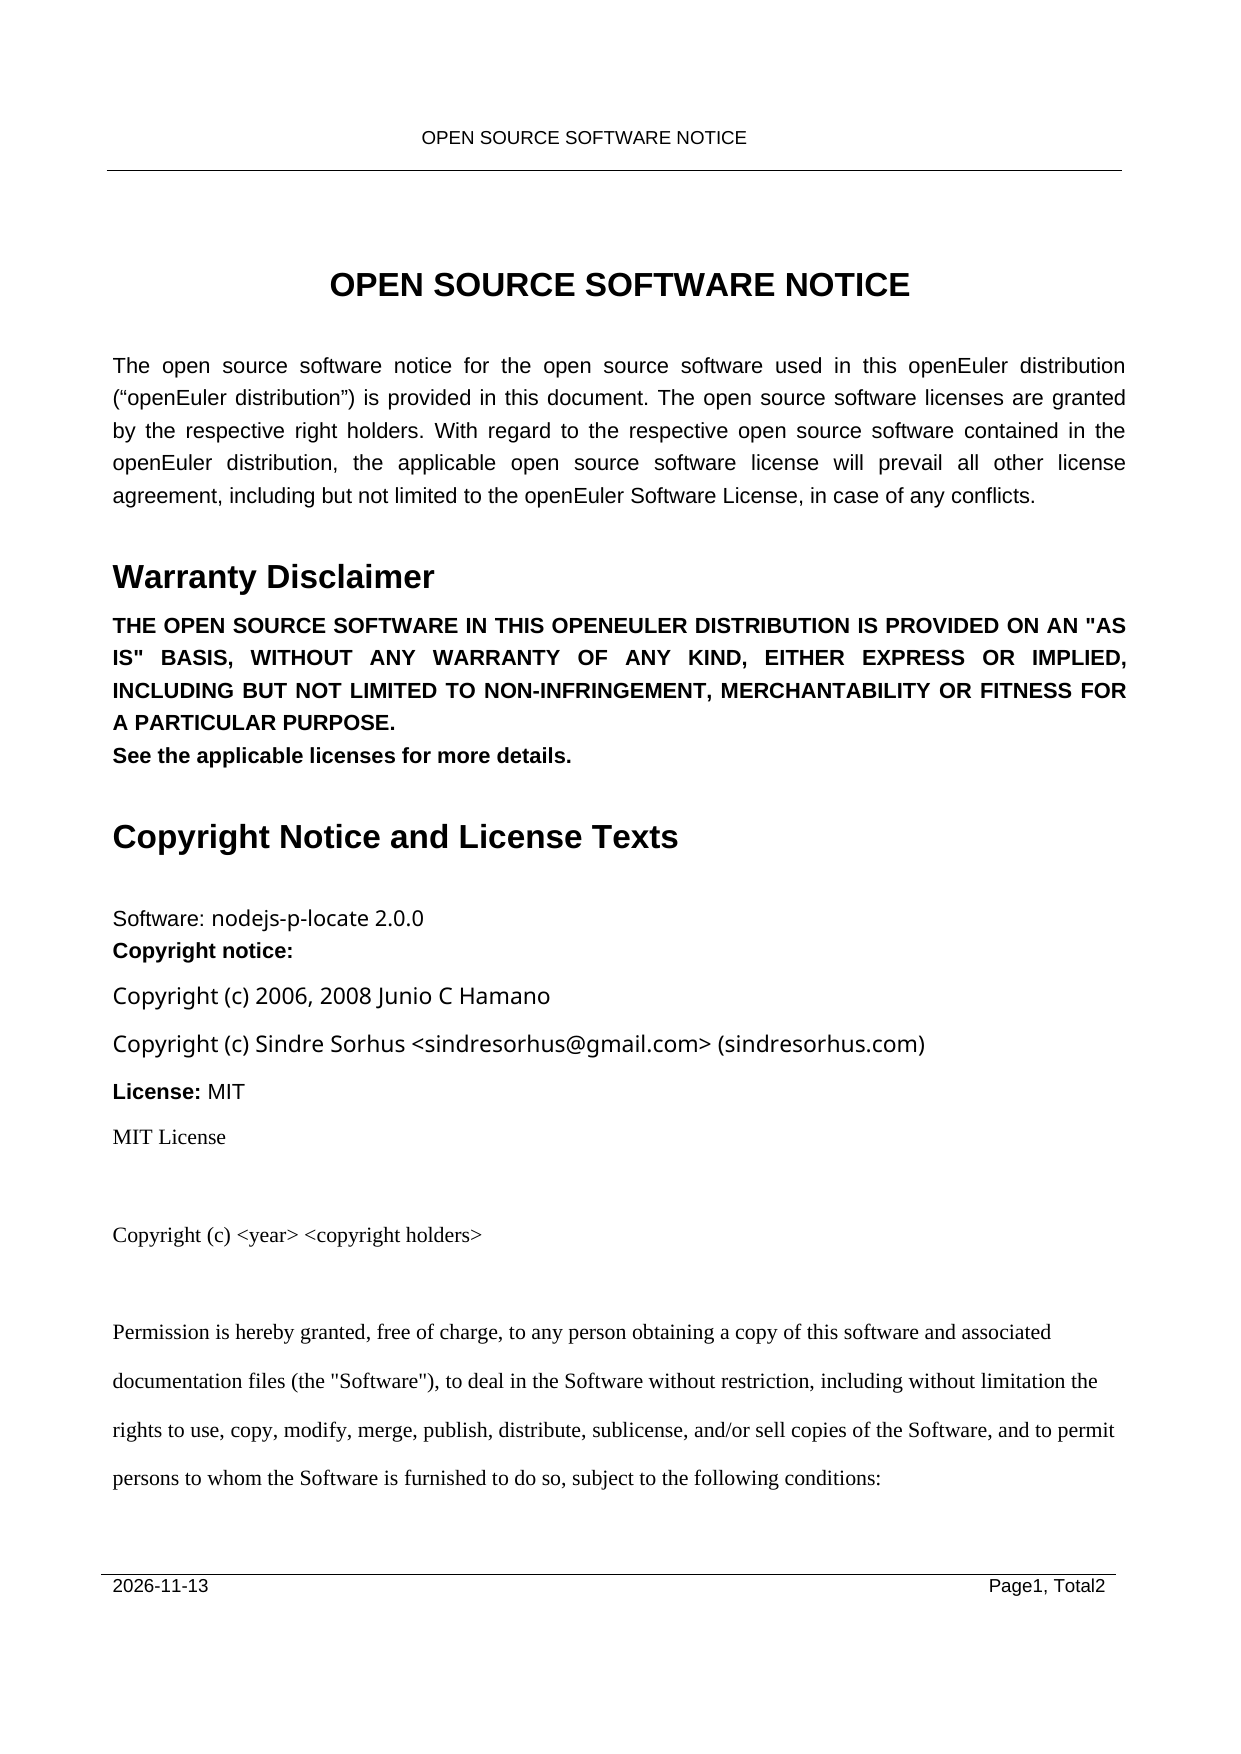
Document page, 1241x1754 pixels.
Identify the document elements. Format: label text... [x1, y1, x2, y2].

text Copyright (c) Sindre Sorhus <sindresorhus@gmail.com> (sindresorhus.com) [112, 1027, 1128, 1060]
text THE OPEN SOURCE SOFTWARE IN THIS OPENEULER DISTRIBUTION IS PROVIDED ON AN "AS IS" BASIS, WITHOUT ANY WARRANTY OF ANY KIND, EITHER EXPRESS OR IMPLIED, INCLUDING BUT NOT LIMITED TO NON-INFRINGEMENT, MERCHANTABILITY OR FITNESS FOR A PARTICULAR PURPOSE. See the applicable licenses for more details. [112, 609, 1128, 771]
text The open source software notice for the open source software used in this openEuler distribution (“openEuler distribution”) is provided in this document. The open source software licenses are granted by the respective right holders. With regard to the respective open source software contained in the openEuler distribution, the applicable open source software license will prevail all other license agreement, including but not limited to the openEuler Software License, in case of any conflicts. [112, 349, 1128, 511]
text Software: nodejs-p-locate 2.0.0 [112, 901, 1128, 934]
text OPEN SOURCE SOFTWARE NOTICE [112, 251, 1128, 316]
text Warranty Disclaimer [112, 544, 1128, 609]
text Copyright Notice and License Texts [112, 804, 1128, 869]
text License: MIT [112, 1075, 1128, 1108]
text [112, 1120, 1128, 1494]
text Copyright notice: [112, 934, 1128, 966]
text Copyright (c) 2006, 2008 Junio C Hamano [112, 979, 1128, 1012]
